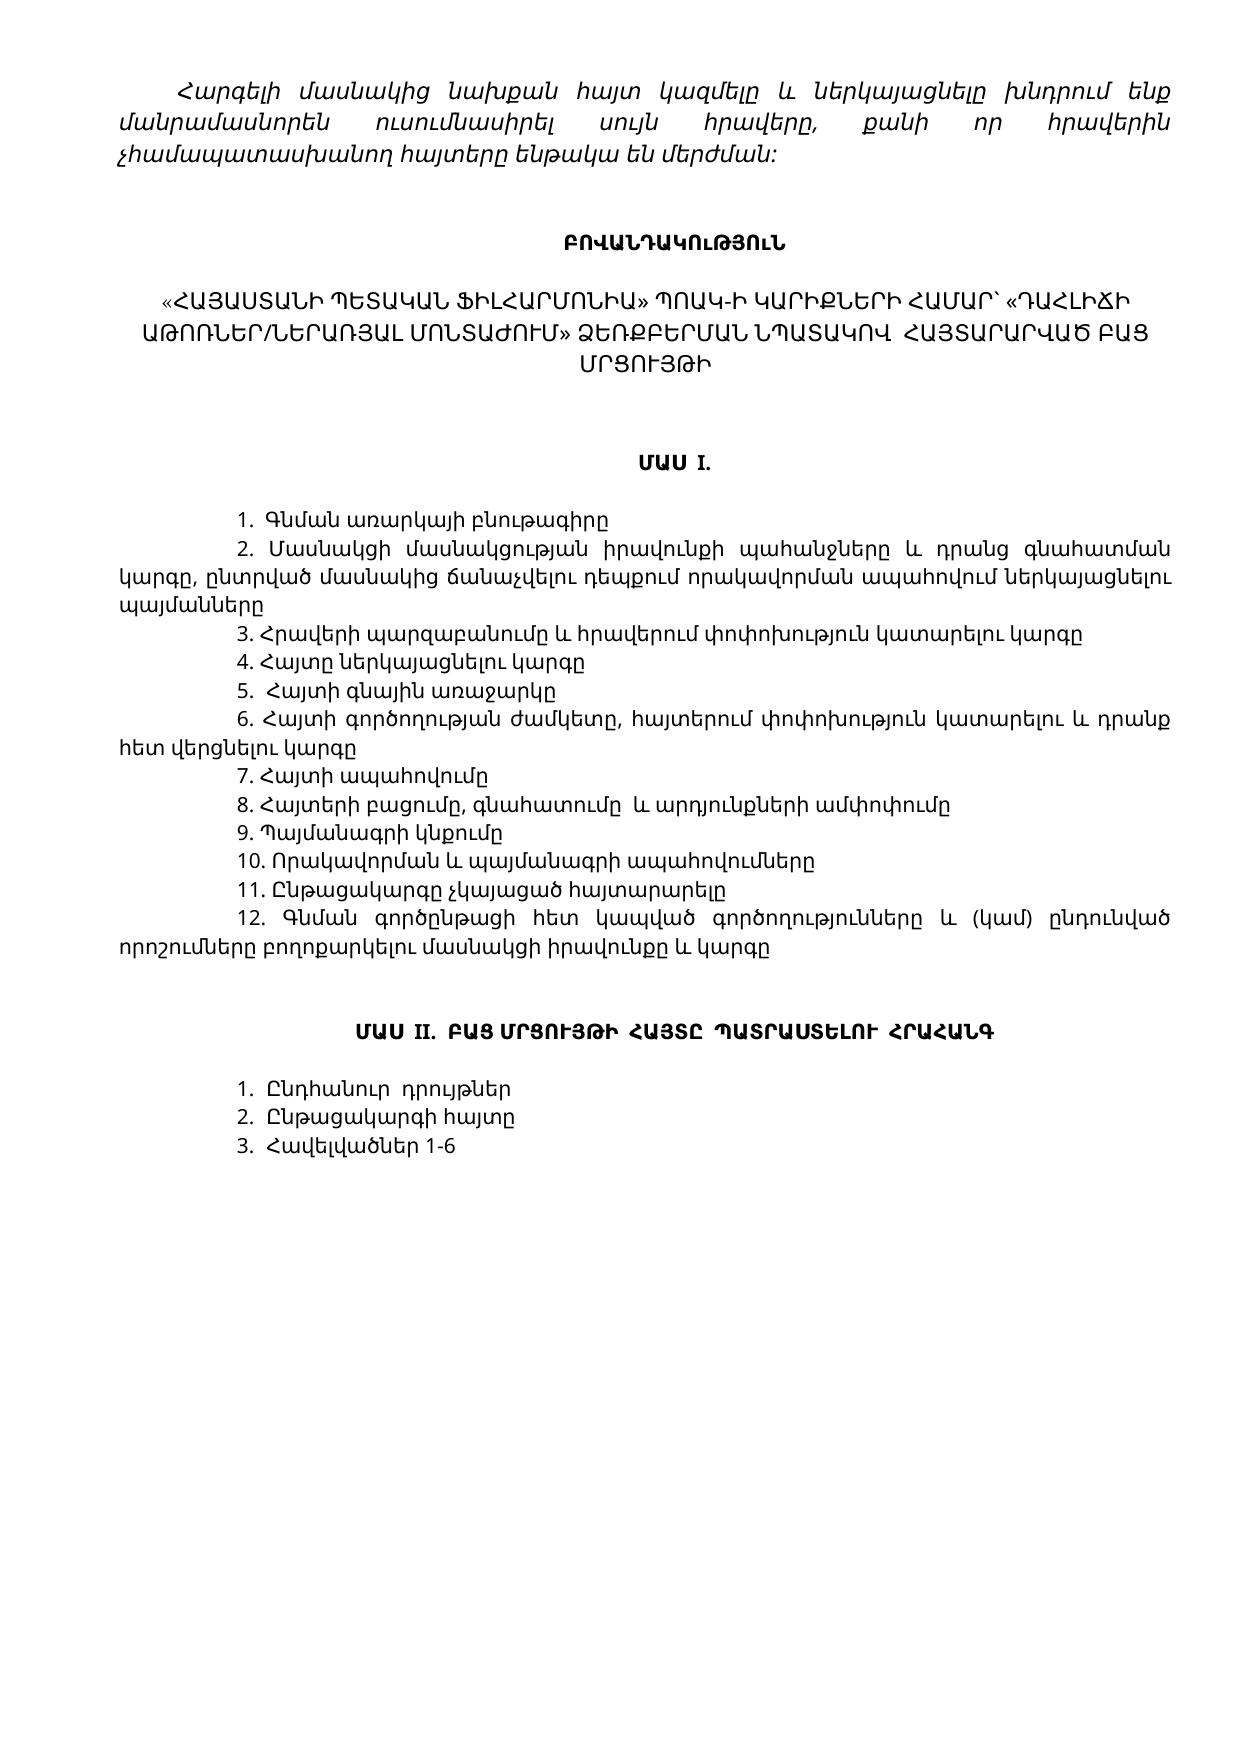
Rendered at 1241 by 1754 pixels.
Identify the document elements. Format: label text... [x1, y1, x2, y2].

text 2. Մասնակցի մասնակցության իրավունքի պահանջները և դրանց գնահատման կարգը, ընտրված մասնակից ճանաչվելու դեպքում որակավորման ապահովում ներկայացնելու պայմանները [118, 534, 1171, 619]
text 3. Հրավերի պարզաբանումը և հրավերում փոփոխություն կատարելու կարգը [118, 619, 1171, 647]
text 9. Պայմանագրի կնքումը [118, 818, 1171, 847]
text ԲՈՎԱՆԴԱԿՈւԹՅՈւՆ [118, 228, 1171, 257]
text 12. Գնման գործընթացի հետ կապված գործողությունները և (կամ) ընդունված որոշումները բողոքարկելու մասնակցի իրավունքը և կարգը [118, 903, 1171, 960]
text 2. Ընթացակարգի հայտը [118, 1102, 1171, 1131]
text Հարգելի մասնակից նախքան հայտ կազմելը և ներկայացնելը խնդրում ենք մանրամասնորեն ուսումնասիրել սույն հրավերը, քանի որ հրավերին չհամապատասխանող հայտերը ենթակա են մերժման: [118, 75, 1171, 169]
text ՄԱՍ II. ԲԱՑ ՄՐՑՈՒՅԹԻ ՀԱՅՏԸ ՊԱՏՐԱՍՏԵԼՈՒ ՀՐԱՀԱՆԳ [118, 1017, 1171, 1046]
text ՀԱՅԱՍՏԱՆԻ ՊԵՏԱԿԱՆ ՖԻԼՀԱՐՄՈՆԻԱ» ՊՈԱԿ-Ի ԿԱՐԻՔՆԵՐԻ ՀԱՄԱՐ` «ԴԱՀԼԻՃԻ ԱԹՈՌՆԵՐ/ՆԵՐԱՌՅԱԼ ՄՈՆՏԱԺՈՒՄ» ՁԵՌՔԲԵՐՄԱՆ ՆՊԱՏԱԿՈՎ ՀԱՅՏԱՐԱՐՎԱԾ ԲԱՑ ՄՐՑՈՒՅԹԻ [118, 285, 1172, 379]
text 11. Ընթացակարգը չկայացած հայտարարելը [118, 875, 1171, 903]
text 1. Ընդհանուր դրույթներ [118, 1074, 1171, 1102]
text ՄԱՍ I. [118, 448, 1171, 477]
text 10. Որակավորման և պայմանագրի ապահովումները [118, 847, 1171, 875]
text 3. Հավելվածներ 1-6 [118, 1131, 1171, 1159]
text 8. Հայտերի բացումը, գնահատումը և արդյունքների ամփոփումը [118, 790, 1171, 818]
text 6. Հայտի գործողության ժամկետը, հայտերում փոփոխություն կատարելու և դրանք հետ վերցնելու կարգը [118, 704, 1171, 761]
text 4. Հայտը ներկայացնելու կարգը [118, 647, 1171, 676]
text 5. Հայտի գնային առաջարկը [118, 676, 1171, 704]
text 7. Հայտի ապահովումը [118, 761, 1171, 790]
text 1. Գնման առարկայի բնութագիրը [118, 505, 1171, 534]
